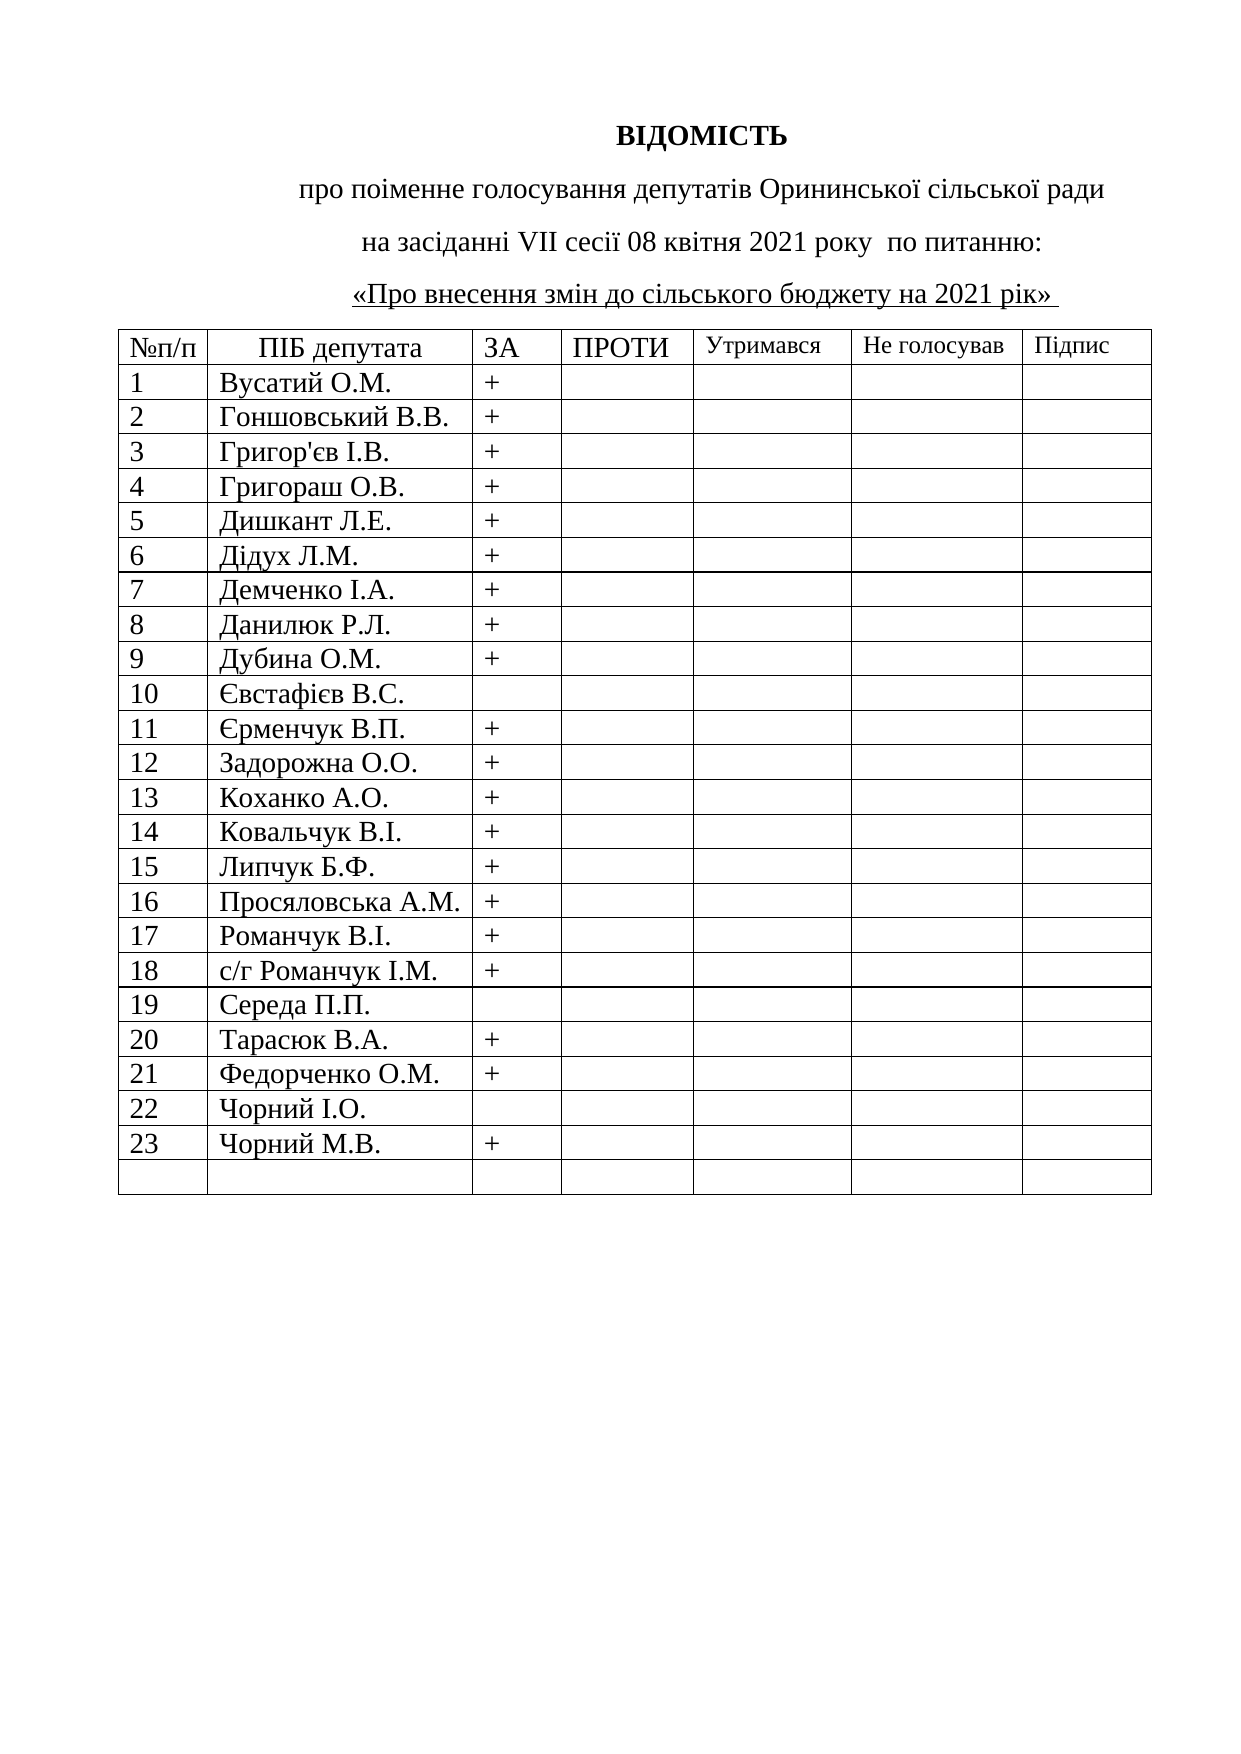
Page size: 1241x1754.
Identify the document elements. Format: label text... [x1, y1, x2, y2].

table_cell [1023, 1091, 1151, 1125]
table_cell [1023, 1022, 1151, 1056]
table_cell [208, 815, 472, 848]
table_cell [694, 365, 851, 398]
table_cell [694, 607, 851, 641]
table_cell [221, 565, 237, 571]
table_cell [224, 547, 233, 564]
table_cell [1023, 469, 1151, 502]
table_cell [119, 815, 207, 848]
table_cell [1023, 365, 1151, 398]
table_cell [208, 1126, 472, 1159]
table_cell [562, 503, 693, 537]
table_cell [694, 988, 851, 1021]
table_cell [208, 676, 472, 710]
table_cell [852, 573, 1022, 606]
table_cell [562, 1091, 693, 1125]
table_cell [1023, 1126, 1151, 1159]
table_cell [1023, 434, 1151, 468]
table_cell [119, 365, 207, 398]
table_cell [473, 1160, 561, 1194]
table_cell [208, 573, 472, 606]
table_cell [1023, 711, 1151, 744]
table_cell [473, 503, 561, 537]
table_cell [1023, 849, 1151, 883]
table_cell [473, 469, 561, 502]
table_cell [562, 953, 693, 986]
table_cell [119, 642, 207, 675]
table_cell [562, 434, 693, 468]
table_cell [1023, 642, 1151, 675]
text ВІДОМІСТЬ [252, 118, 1152, 152]
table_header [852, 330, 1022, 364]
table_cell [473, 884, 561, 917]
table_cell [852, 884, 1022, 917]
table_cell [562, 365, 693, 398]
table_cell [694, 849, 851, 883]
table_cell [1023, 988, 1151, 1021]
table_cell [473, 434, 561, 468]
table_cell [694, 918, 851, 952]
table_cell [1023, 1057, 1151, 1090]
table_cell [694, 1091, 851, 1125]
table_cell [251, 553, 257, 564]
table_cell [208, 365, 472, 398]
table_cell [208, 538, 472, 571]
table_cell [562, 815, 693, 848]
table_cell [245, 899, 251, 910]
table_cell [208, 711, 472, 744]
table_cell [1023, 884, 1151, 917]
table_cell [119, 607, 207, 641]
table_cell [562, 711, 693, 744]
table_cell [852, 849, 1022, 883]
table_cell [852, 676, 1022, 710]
text про поіменне голосування депутатів Орининської сільської ради [252, 171, 1152, 204]
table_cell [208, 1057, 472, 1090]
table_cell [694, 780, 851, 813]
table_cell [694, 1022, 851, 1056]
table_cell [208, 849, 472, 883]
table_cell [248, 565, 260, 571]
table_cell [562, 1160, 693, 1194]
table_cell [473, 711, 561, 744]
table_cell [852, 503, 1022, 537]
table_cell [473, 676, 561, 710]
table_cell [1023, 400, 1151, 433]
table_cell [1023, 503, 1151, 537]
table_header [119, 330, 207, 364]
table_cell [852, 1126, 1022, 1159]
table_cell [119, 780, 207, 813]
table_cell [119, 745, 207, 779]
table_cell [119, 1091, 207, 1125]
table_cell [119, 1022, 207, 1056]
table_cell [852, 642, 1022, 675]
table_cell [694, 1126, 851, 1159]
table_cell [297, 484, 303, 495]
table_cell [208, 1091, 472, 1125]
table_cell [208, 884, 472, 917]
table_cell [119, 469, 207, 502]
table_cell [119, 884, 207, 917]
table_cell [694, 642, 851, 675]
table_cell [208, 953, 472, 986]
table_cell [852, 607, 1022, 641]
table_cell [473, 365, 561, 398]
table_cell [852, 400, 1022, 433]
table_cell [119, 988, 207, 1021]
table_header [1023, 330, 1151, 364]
text на засіданні VII сесії 08 квітня 2021 року по питанню: [252, 224, 1152, 257]
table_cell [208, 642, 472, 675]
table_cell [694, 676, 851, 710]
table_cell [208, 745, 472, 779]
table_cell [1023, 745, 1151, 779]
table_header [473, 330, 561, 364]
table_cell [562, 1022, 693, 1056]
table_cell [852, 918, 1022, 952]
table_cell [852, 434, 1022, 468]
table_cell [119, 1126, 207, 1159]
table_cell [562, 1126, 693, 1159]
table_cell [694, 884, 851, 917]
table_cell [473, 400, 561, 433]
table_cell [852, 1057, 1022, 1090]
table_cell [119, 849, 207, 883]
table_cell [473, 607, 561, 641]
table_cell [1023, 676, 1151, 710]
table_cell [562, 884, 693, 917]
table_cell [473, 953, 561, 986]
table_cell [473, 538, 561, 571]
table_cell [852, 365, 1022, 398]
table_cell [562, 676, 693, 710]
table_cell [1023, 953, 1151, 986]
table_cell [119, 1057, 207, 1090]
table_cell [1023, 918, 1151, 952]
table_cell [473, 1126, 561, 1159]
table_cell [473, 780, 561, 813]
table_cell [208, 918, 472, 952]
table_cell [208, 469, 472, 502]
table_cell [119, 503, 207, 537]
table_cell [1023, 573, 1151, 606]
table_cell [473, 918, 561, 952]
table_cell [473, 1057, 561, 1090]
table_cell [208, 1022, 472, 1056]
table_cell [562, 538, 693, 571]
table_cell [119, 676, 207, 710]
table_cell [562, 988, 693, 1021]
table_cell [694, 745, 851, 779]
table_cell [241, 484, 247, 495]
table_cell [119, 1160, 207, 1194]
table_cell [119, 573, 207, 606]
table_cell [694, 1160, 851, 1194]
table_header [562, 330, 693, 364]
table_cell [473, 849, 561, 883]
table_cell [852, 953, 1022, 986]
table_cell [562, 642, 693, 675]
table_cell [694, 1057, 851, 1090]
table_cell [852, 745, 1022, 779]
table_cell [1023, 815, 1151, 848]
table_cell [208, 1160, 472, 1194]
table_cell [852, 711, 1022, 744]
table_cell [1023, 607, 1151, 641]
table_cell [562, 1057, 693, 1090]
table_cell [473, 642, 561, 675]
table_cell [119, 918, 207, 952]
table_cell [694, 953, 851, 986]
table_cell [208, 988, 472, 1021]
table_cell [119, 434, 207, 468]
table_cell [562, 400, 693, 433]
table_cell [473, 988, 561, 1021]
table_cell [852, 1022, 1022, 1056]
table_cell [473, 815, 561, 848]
text «Про внесення змін до сільського бюджету на 2021 рік» [252, 277, 1152, 310]
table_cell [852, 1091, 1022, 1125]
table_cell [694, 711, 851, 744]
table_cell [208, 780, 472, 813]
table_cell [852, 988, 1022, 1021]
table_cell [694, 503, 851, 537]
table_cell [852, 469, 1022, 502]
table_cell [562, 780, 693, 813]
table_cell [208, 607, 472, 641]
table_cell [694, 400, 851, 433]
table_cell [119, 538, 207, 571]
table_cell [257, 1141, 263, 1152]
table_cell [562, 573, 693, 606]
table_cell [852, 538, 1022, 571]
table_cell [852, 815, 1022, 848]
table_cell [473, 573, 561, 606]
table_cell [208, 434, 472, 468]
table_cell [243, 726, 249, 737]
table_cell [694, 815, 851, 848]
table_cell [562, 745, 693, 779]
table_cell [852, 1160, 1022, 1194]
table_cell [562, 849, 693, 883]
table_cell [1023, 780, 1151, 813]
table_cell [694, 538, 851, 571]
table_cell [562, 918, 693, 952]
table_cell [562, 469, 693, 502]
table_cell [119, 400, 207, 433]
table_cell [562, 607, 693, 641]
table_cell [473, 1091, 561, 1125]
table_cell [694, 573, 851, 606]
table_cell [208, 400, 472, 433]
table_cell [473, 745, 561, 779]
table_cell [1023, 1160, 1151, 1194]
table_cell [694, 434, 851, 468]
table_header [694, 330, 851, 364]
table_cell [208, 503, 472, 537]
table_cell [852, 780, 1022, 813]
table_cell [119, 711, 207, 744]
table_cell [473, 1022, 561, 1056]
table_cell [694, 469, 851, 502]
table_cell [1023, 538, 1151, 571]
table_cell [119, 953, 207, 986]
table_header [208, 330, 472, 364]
